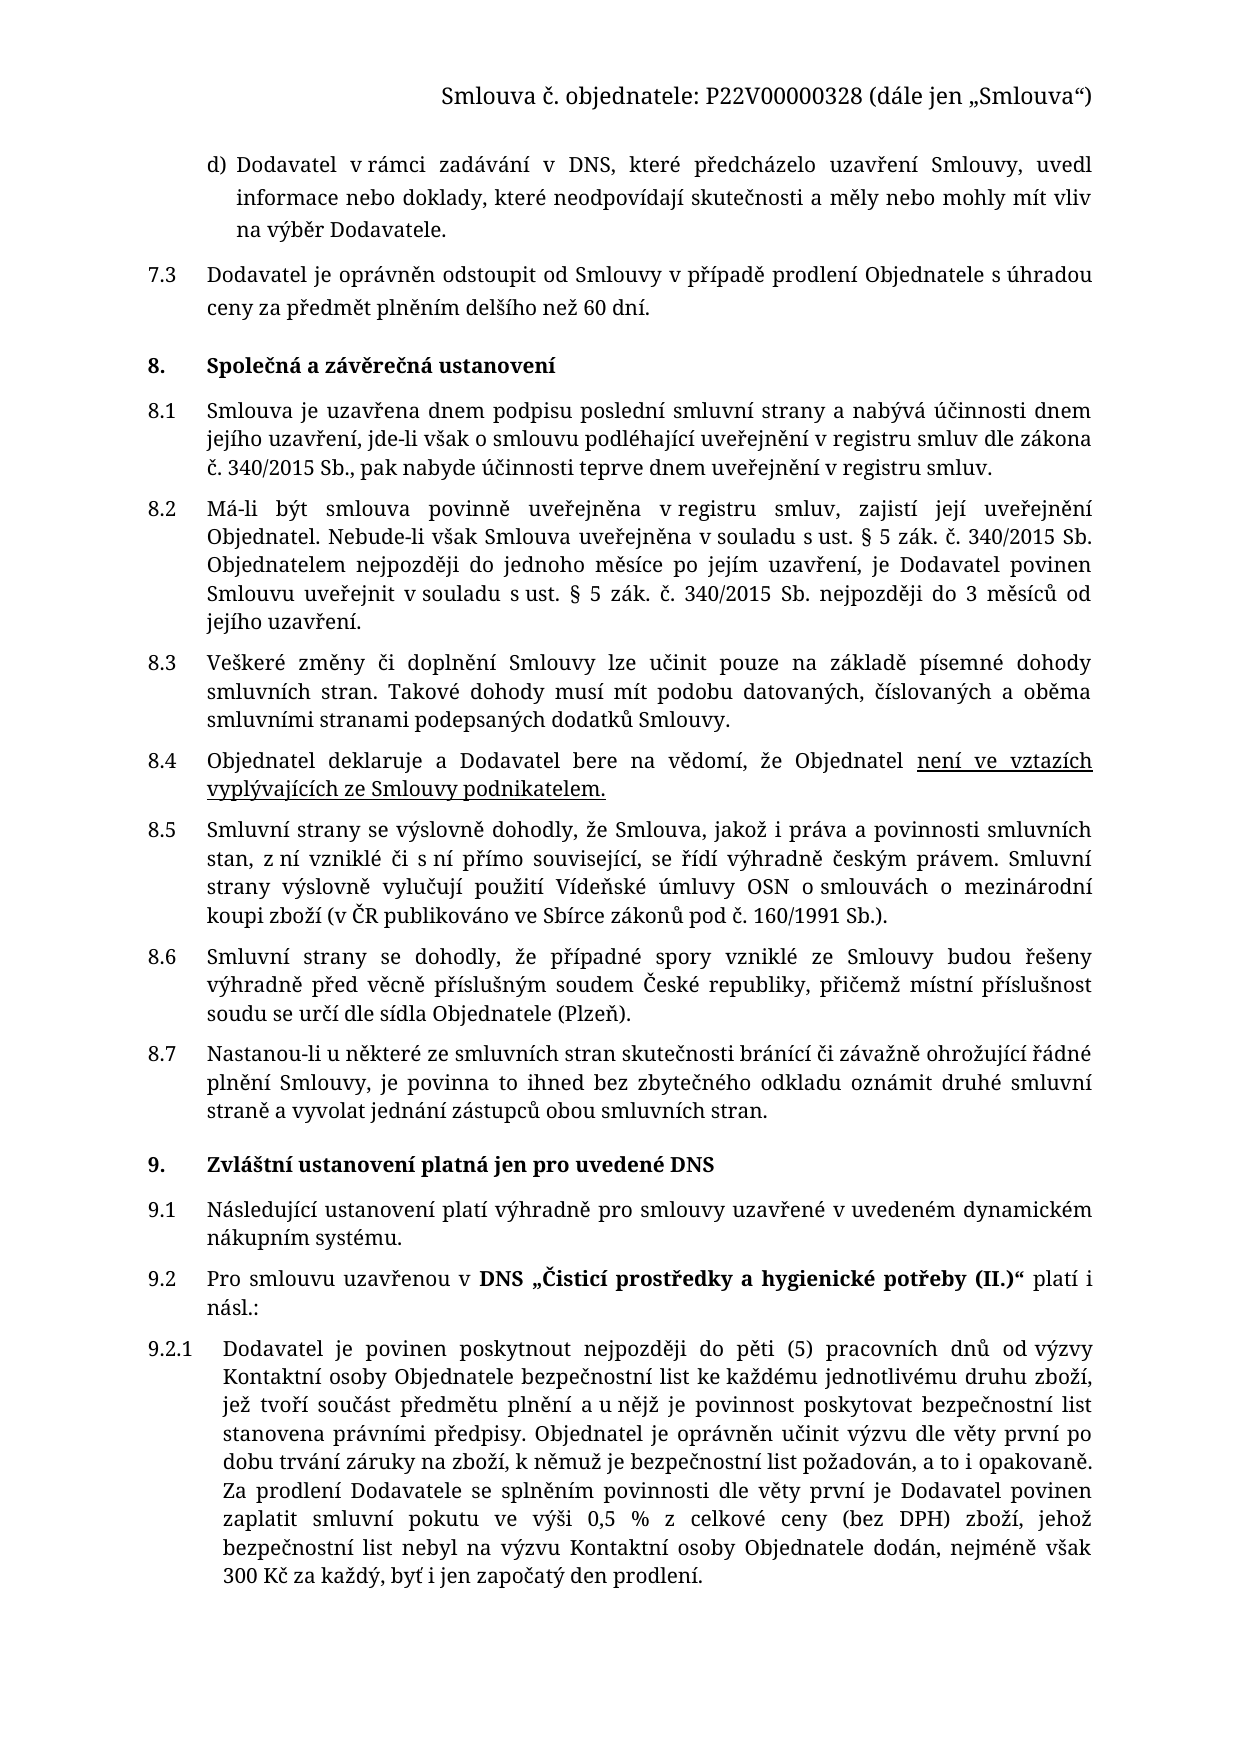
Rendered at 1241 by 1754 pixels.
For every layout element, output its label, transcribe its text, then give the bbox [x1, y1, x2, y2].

list Objednatel deklaruje a Dodavatel bere na vědomí, že Objednatel není ve vztazích vyplývajících ze Smlouvy podnikatelem. [148, 746, 1093, 803]
list Smluvní strany se výslovně dohodly, že Smlouva, jakož i práva a povinnosti smluvních stan, z ní vzniklé či s ní přímo související, se řídí výhradně českým právem. Smluvní strany výslovně vylučují použití Vídeňské úmluvy OSN o smlouvách o mezinárodní koupi zboží (v ČR publikováno ve Sbírce zákonů pod č. 160/1991 Sb.). [148, 816, 1093, 929]
list Dodavatel je povinen poskytnout nejpozději do pěti (5) pracovních dnů od výzvy Kontaktní osoby Objednatele bezpečnostní list ke každému jednotlivému druhu zboží, jež tvoří součást předmětu plnění a u nějž je povinnost poskytovat bezpečnostní list stanovena právními předpisy. Objednatel je oprávněn učinit výzvu dle věty první po dobu trvání záruky na zboží, k němuž je bezpečnostní list požadován, a to i opakovaně. Za prodlení Dodavatele se splněním povinnosti dle věty první je Dodavatel povinen zaplatit smluvní pokutu ve výši 0,5 % z celkové ceny (bez DPH) zboží, jehož bezpečnostní list nebyl na výzvu Kontaktní osoby Objednatele dodán, nejméně však 300 Kč za každý, byť i jen započatý den prodlení. [148, 1334, 1093, 1590]
list Následující ustanovení platí výhradně pro smlouvy uzavřené v uvedeném dynamickém nákupním systému. [148, 1195, 1093, 1252]
list Zvláštní ustanovení platná jen pro uvedené DNS [148, 1150, 1093, 1178]
list Pro smlouvu uzavřenou v DNS „Čisticí prostředky a hygienické potřeby (II.)“ platí i násl.: [148, 1264, 1093, 1321]
list Smlouva je uzavřena dnem podpisu poslední smluvní strany a nabývá účinnosti dnem jejího uzavření, jde-li však o smlouvu podléhající uveřejnění v registru smluv dle zákona č. 340/2015 Sb., pak nabyde účinnosti teprve dnem uveřejnění v registru smluv. [148, 396, 1093, 481]
list Dodavatel v rámci zadávání v DNS, které předcházelo uzavření Smlouvy, uvedl informace nebo doklady, které neodpovídají skutečnosti a měly nebo mohly mít vliv na výběr Dodavatele. [207, 150, 1093, 244]
list Dodavatel je oprávněn odstoupit od Smlouvy v případě prodlení Objednatele s úhradou ceny za předmět plněním delšího než 60 dní. [148, 261, 1093, 322]
list Má-li být smlouva povinně uveřejněna v registru smluv, zajistí její uveřejnění Objednatel. Nebude-li však Smlouva uveřejněna v souladu s ust. § 5 zák. č. 340/2015 Sb. Objednatelem nejpozději do jednoho měsíce po jejím uzavření, je Dodavatel povinen Smlouvu uveřejnit v souladu s ust. § 5 zák. č. 340/2015 Sb. nejpozději do 3 měsíců od jejího uzavření. [148, 494, 1093, 636]
list Společná a závěrečná ustanovení [148, 351, 1093, 379]
list Nastanou-li u některé ze smluvních stran skutečnosti bránící či závažně ohrožující řádné plnění Smlouvy, je povinna to ihned bez zbytečného odkladu oznámit druhé smluvní straně a vyvolat jednání zástupců obou smluvních stran. [148, 1039, 1093, 1125]
list Veškeré změny či doplnění Smlouvy lze učinit pouze na základě písemné dohody smluvních stran. Takové dohody musí mít podobu datovaných, číslovaných a oběma smluvními stranami podepsaných dodatků Smlouvy. [148, 648, 1093, 734]
list Smluvní strany se dohodly, že případné spory vzniklé ze Smlouvy budou řešeny výhradně před věcně příslušným soudem České republiky, přičemž místní příslušnost soudu se určí dle sídla Objednatele (Plzeň). [148, 942, 1093, 1027]
